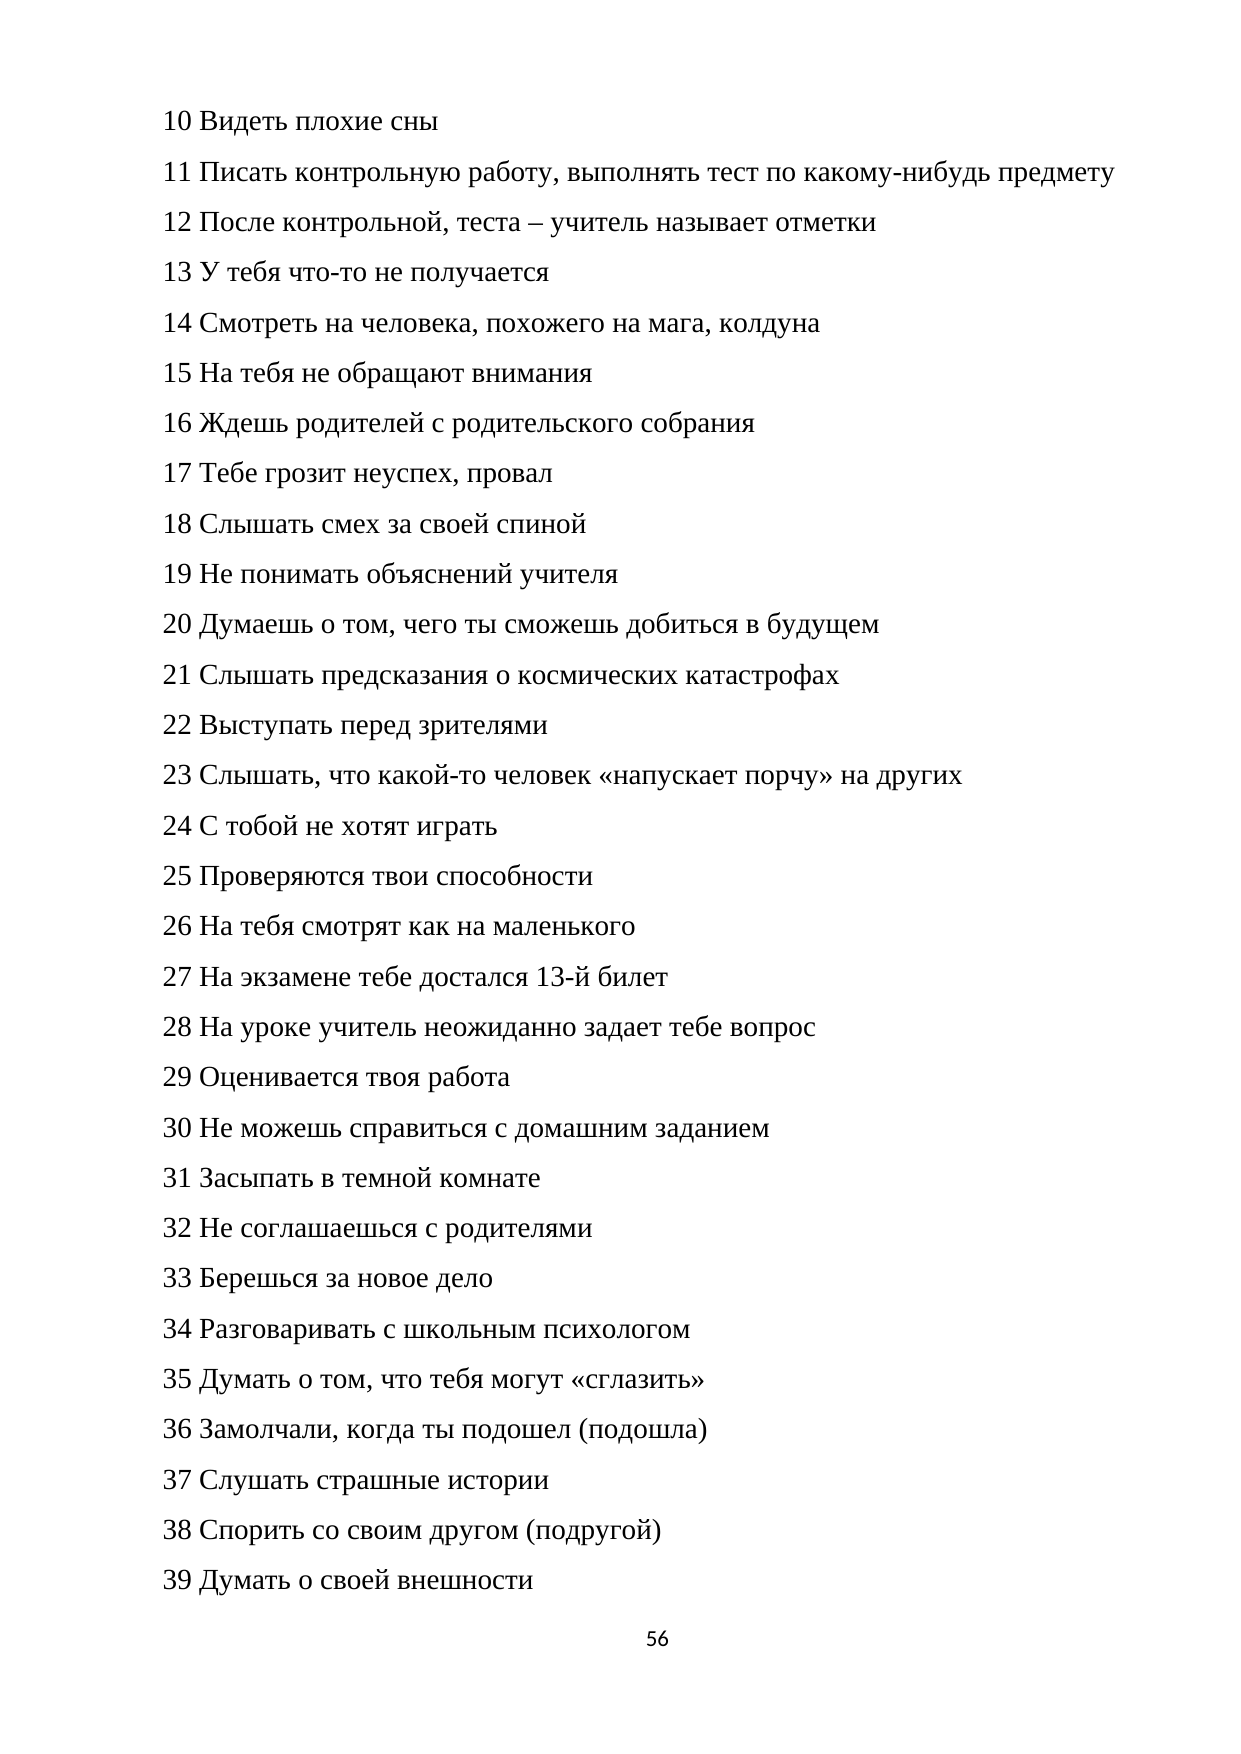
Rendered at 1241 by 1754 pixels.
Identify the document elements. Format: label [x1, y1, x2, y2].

text [162, 103, 1152, 1596]
